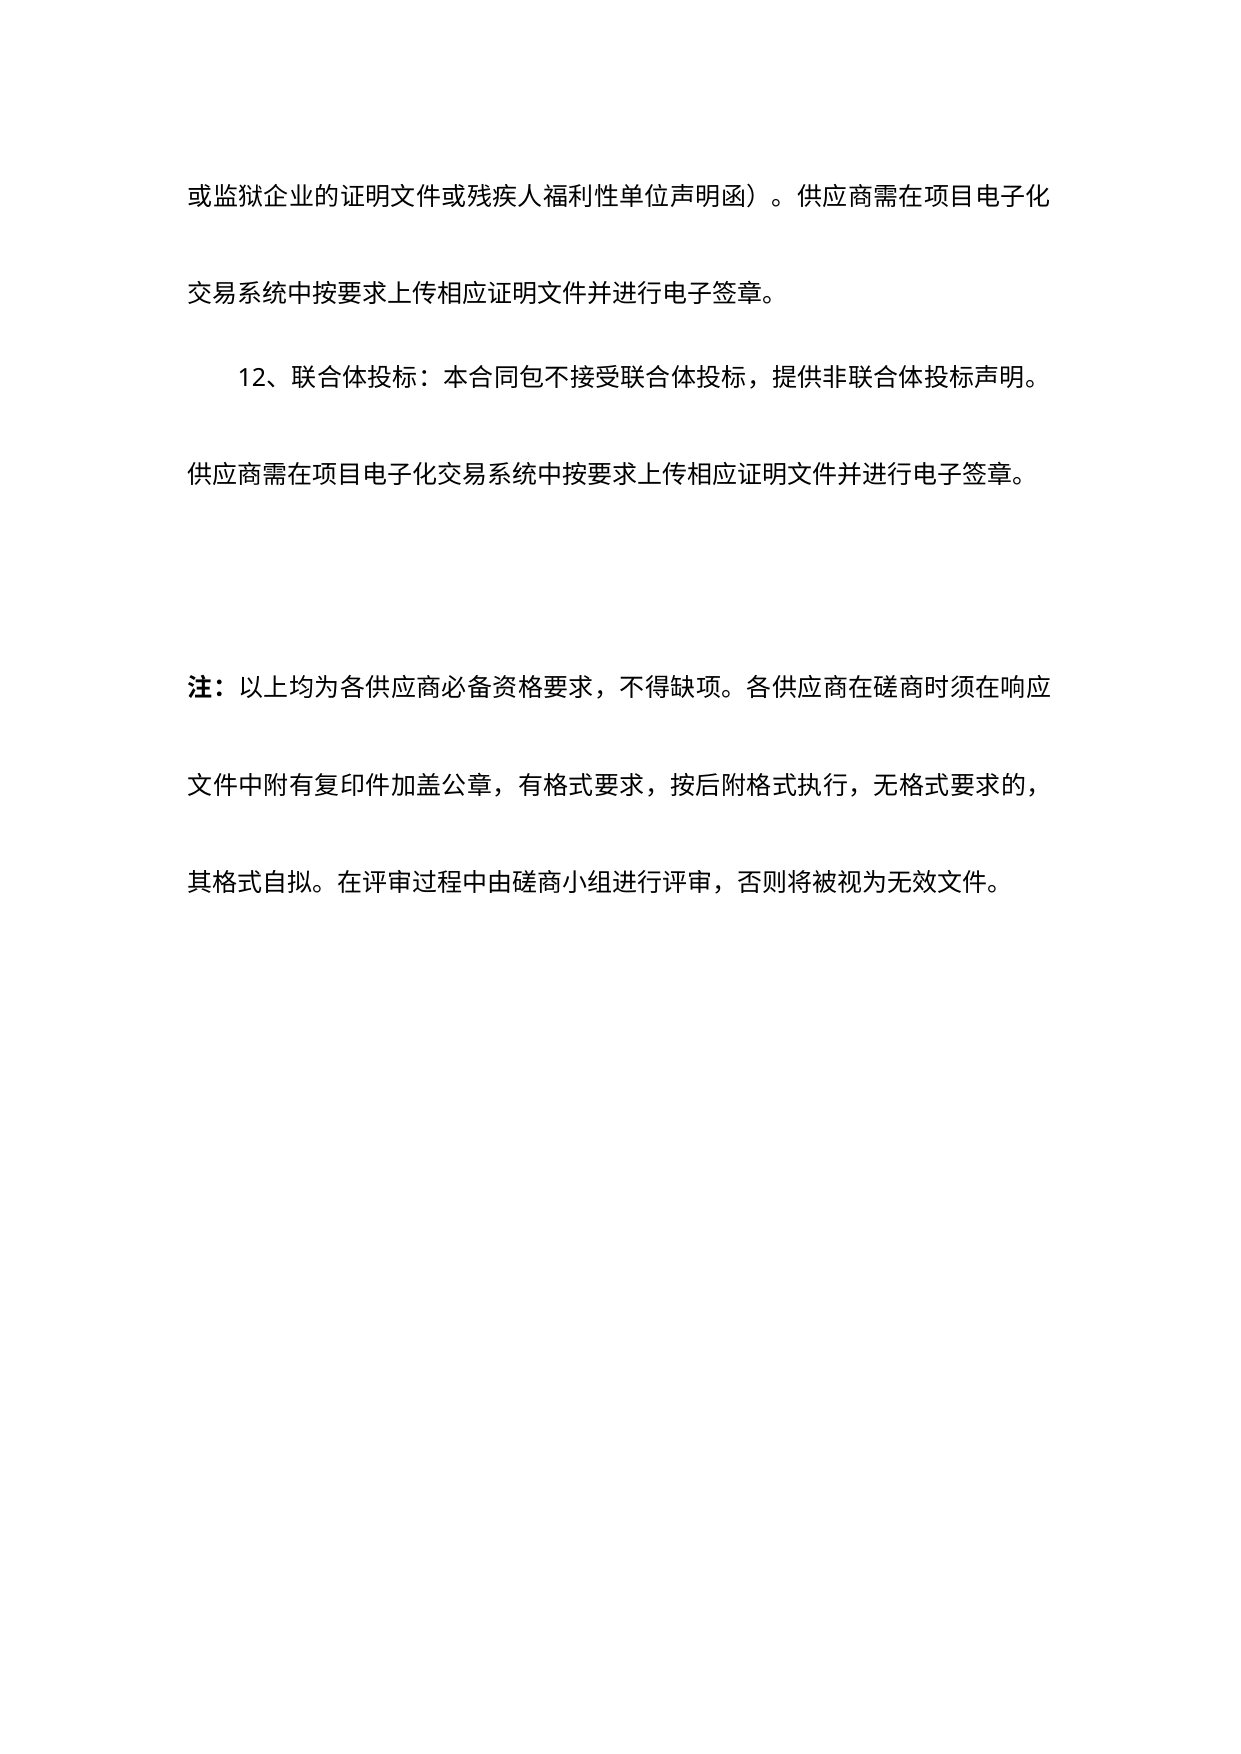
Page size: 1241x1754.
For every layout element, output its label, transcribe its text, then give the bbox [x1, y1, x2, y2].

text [187, 162, 1053, 324]
text 注：以上均为各供应商必备资格要求，不得缺项。各供应商在磋商时须在响应文件中附有复印件加盖公章，有格式要求，按后附格式执行，无格式要求的，其格式自拟。在评审过程中由磋商小组进行评审，否则将被视为无效文件。 [187, 653, 1053, 913]
text 12、联合体投标：本合同包不接受联合体投标，提供非联合体投标声明。供应商需在项目电子化交易系统中按要求上传相应证明文件并进行电子签章。 [187, 343, 1053, 505]
